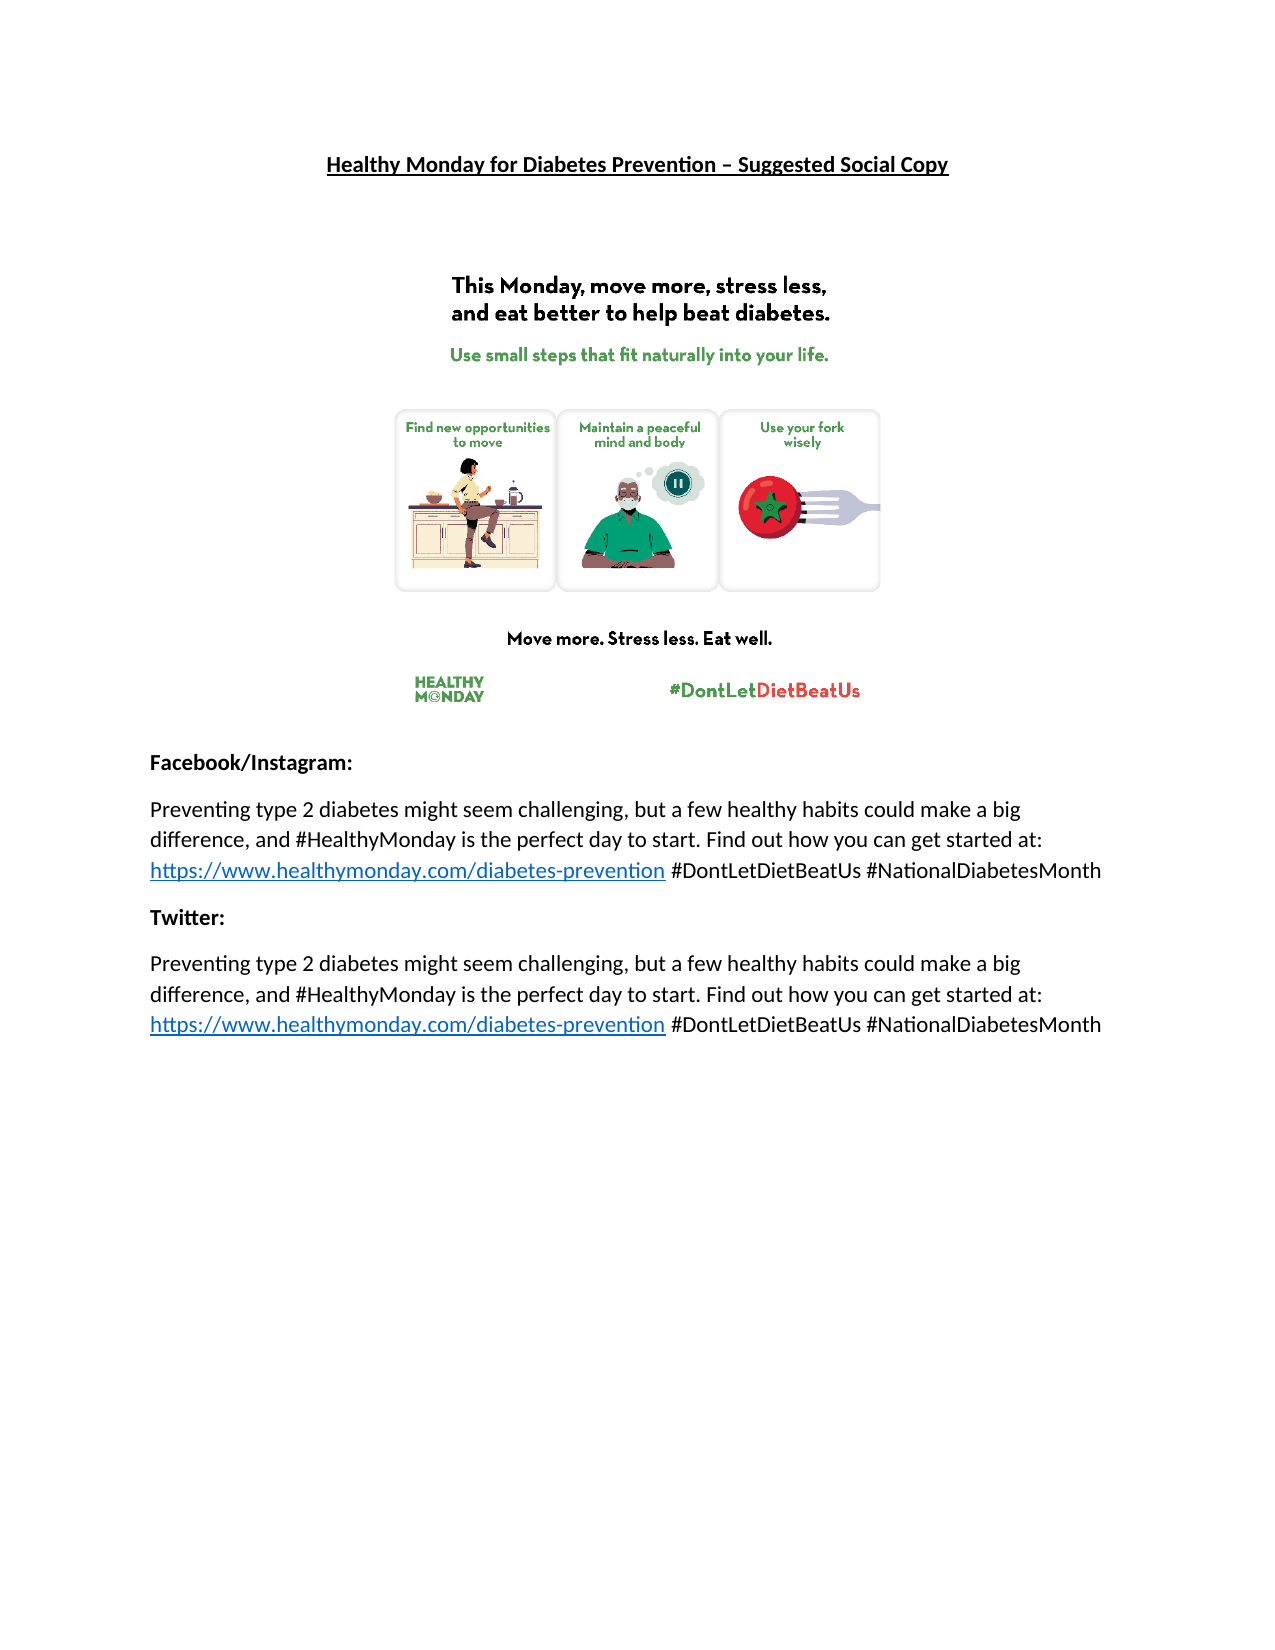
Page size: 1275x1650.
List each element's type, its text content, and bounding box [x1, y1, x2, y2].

text Twitter: [150, 903, 1125, 931]
text Preventing type 2 diabetes might seem challenging, but a few healthy habits could make a big difference, and #HealthyMonday is the perfect day to start. Find out how you can get started at: https://www.healthymonday.com/diabetes-prevention #DontLetDietBeatUs #NationalDiabetesMonth [150, 795, 1125, 884]
text Healthy Monday for Diabetes Prevention – Suggested Social Copy [150, 150, 1125, 178]
text Preventing type 2 diabetes might seem challenging, but a few healthy habits could make a big difference, and #HealthyMonday is the perfect day to start. Find out how you can get started at: https://www.healthymonday.com/diabetes-prevention #DontLetDietBeatUs #NationalDiabetesMonth [150, 949, 1125, 1038]
picture [394, 243, 881, 730]
text Facebook/Instagram: [150, 748, 1125, 777]
